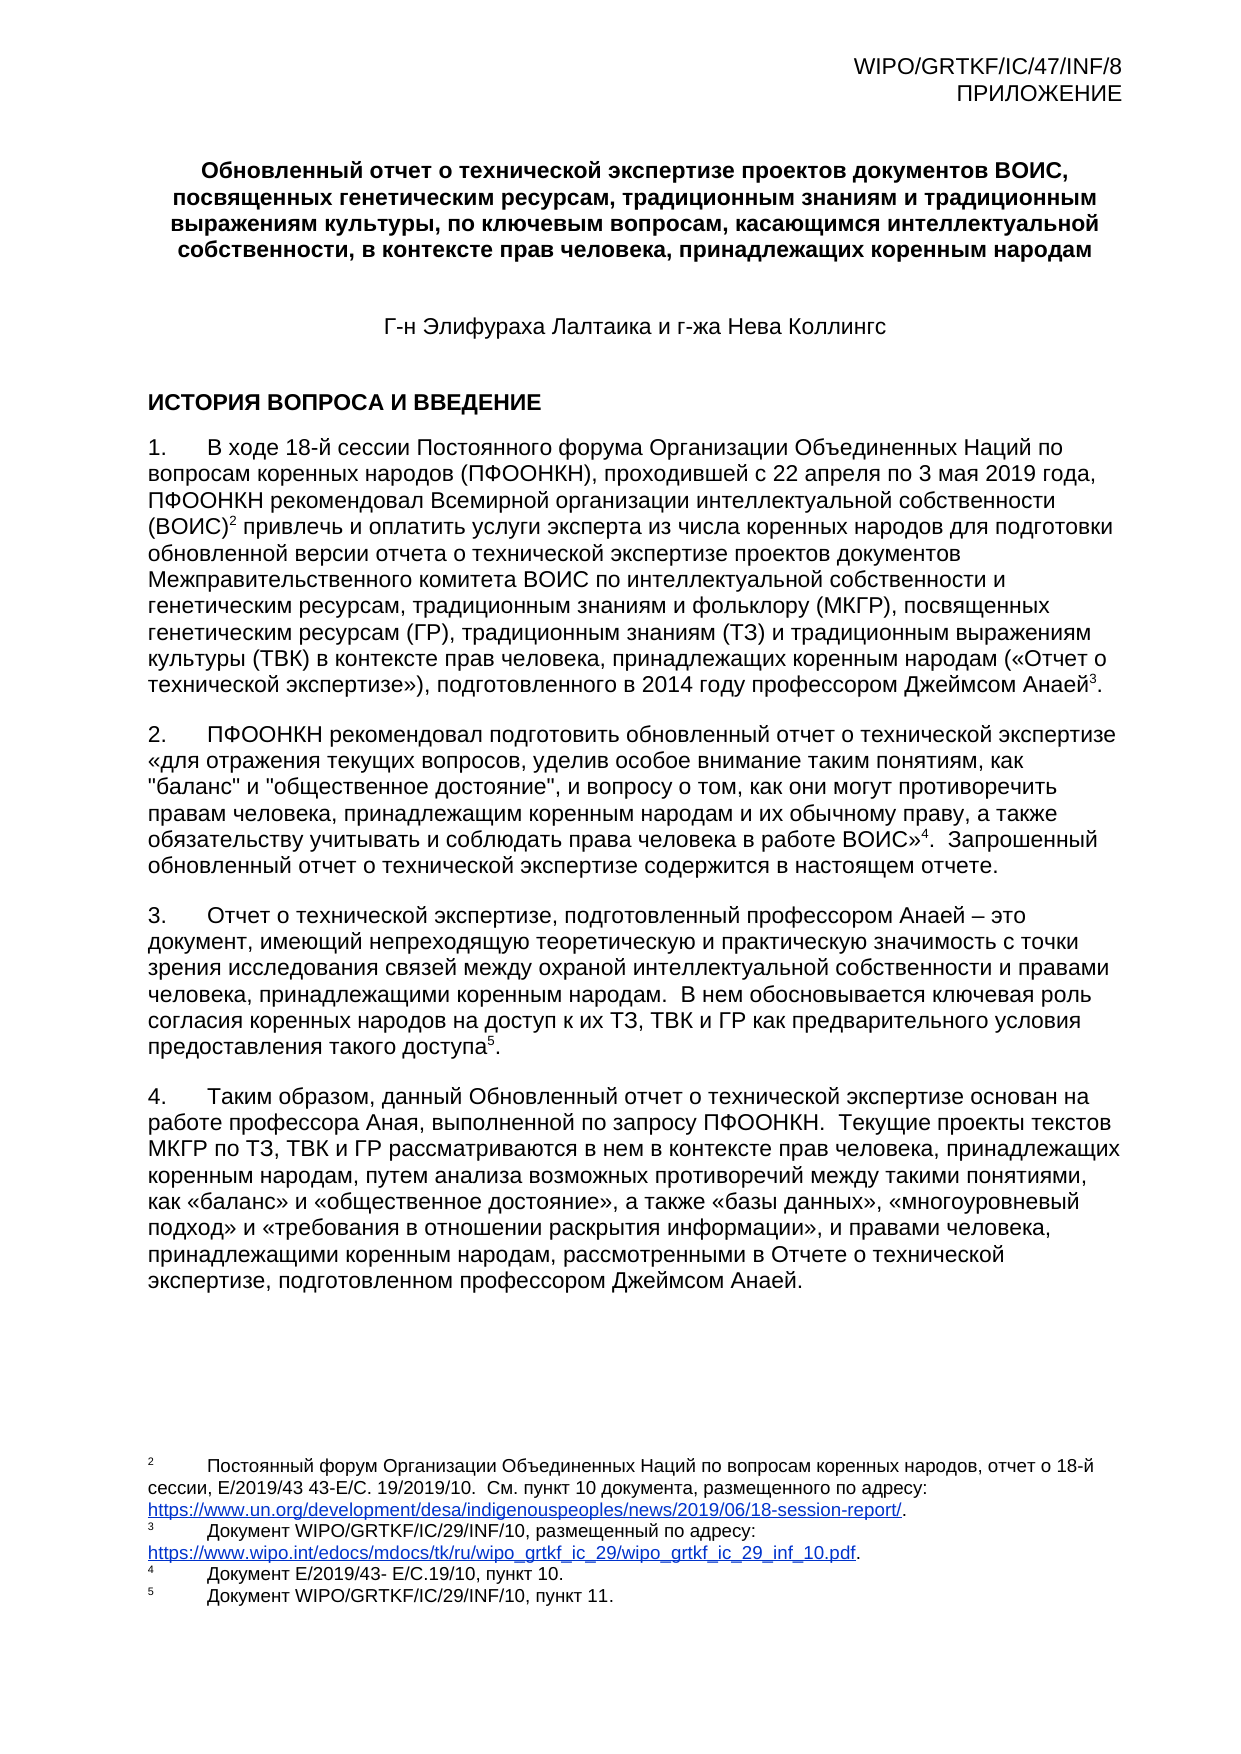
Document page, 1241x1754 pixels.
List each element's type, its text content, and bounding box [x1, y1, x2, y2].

text Г-н Элифураха Лалтаика и г-жа Нева Коллингс [148, 313, 1122, 339]
text Таким образом, данный Обновленный отчет о технической экспертизе основан на работе профессора Аная, выполненной по запросу ПФООНКН. Текущие проекты текстов МКГР по ТЗ, ТВК и ГР рассматриваются в нем в контексте прав человека, принадлежащих коренным народам, путем анализа возможных противоречий между такими понятиями, как «баланс» и «общественное достояние», а также «базы данных», «многоуровневый подход» и «требования в отношении раскрытия информации», и правами человека, принадлежащими коренным народам, рассмотренными в Отчете о технической экспертизе, подготовленном профессором Джеймсом Анаей. [148, 1083, 1122, 1293]
text Отчет о технической экспертизе, подготовленный профессором Анаей – это документ, имеющий непреходящую теоретическую и практическую значимость с точки зрения исследования связей между охраной интеллектуальной собственности и правами человека, принадлежащими коренным народам. В нем обосновывается ключевая роль согласия коренных народов на доступ к их ТЗ, ТВК и ГР как предварительного условия предоставления такого доступа. [148, 902, 1122, 1060]
text ПФООНКН рекомендовал подготовить обновленный отчет о технической экспертизе «для отражения текущих вопросов, уделив особое внимание таким понятиям, как "баланс" и "общественное достояние", и вопросу о том, как они могут противоречить правам человека, принадлежащим коренным народам и их обычному праву, а также обязательству учитывать и соблюдать права человека в работе ВОИС». Запрошенный обновленный отчет о технической экспертизе содержится в настоящем отчете. [148, 721, 1122, 879]
text ИСТОРИЯ ВОПРОСА И ВВЕДЕНИЕ [148, 389, 1122, 415]
list В ходе 18-й сессии Постоянного форума Организации Объединенных Наций по вопросам коренных народов (ПФООНКН), проходившей с 22 апреля по 3 мая 2019 года, ПФООНКН рекомендовал Всемирной организации интеллектуальной собственности (ВОИС) привлечь и оплатить услуги эксперта из числа коренных народов для подготовки обновленной версии отчета о технической экспертизе проектов документов Межправительственного комитета ВОИС по интеллектуальной собственности и генетическим ресурсам, традиционным знаниям и фольклору (МКГР), посвященных генетическим ресурсам (ГР), традиционным знаниям (ТЗ) и традиционным выражениям культуры (ТВК) в контексте прав человека, принадлежащих коренным народам («Отчет о технической экспертизе»), подготовленного в 2014 году профессором Джеймсом Анаей. [148, 434, 1122, 698]
text Обновленный отчет о технической экспертизе проектов документов ВОИС, посвященных генетическим ресурсам, традиционным знаниям и традиционным выражениям культуры, по ключевым вопросам, касающимся интеллектуальной собственности, в контексте прав человека, принадлежащих коренным народам [148, 157, 1122, 263]
